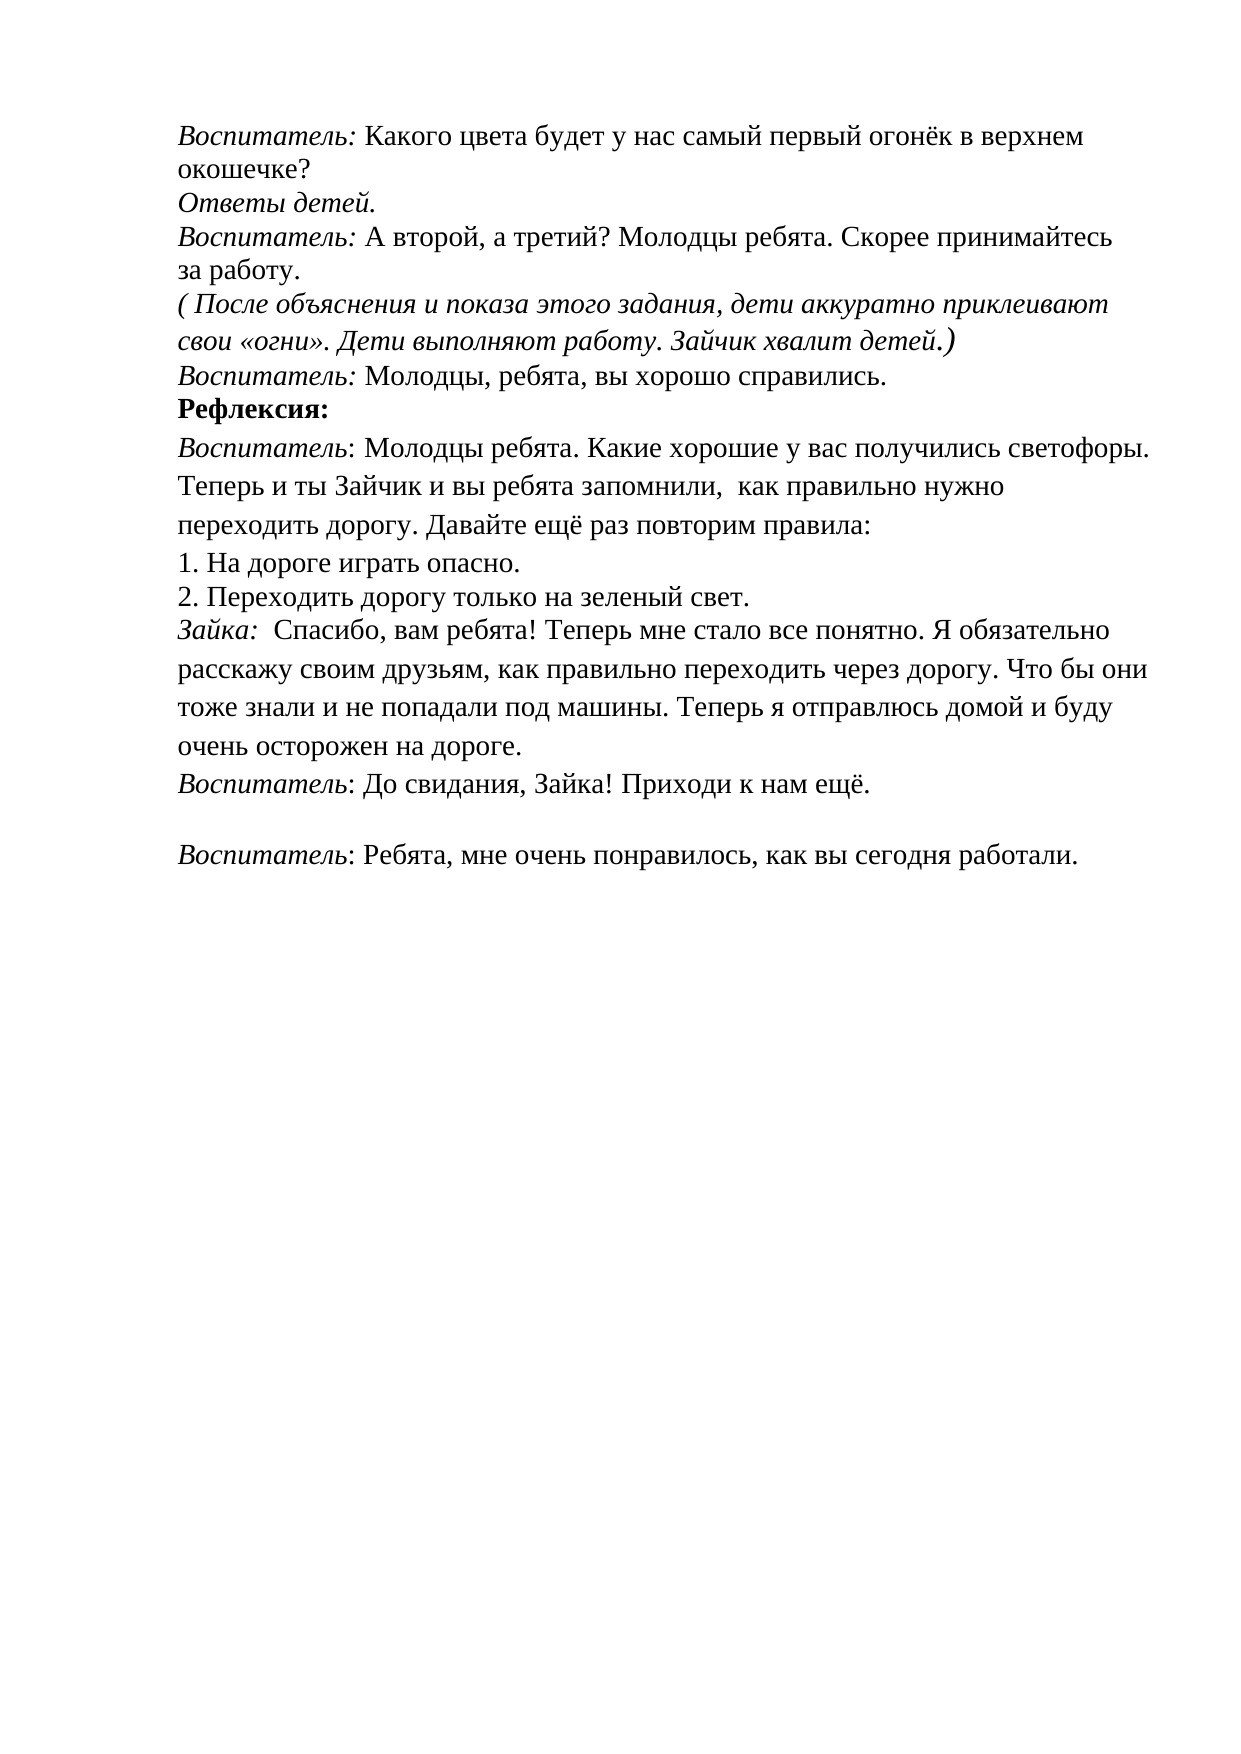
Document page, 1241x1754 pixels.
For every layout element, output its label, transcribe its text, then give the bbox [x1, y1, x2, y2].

text Воспитатель: До свидания, Зайка! Приходи к нам ещё. [177, 767, 1152, 800]
text Рефлексия: [177, 391, 1152, 425]
text ( После объяснения и показа этого задания, дети аккуратно приклеивают свои «огни». Дети выполняют работу. Зайчик хвалит детей.) [177, 286, 1152, 358]
text Воспитатель: Ребята, мне очень понравилось, как вы сегодня работали. [177, 837, 1152, 871]
text Воспитатель: А второй, а третий? Молодцы ребята. Скорее принимайтесь за работу. [177, 219, 1122, 286]
text Зайка: Спасибо, вам ребята! Теперь мне стало все понятно. Я обязательно расскажу своим друзьям, как правильно переходить через дорогу. Что бы они тоже знали и не попадали под машины. Теперь я отправлюсь домой и буду очень осторожен на дороге. [177, 612, 1152, 762]
text Воспитатель: Молодцы, ребята, вы хорошо справились. [177, 358, 1122, 391]
text 2. Переходить дорогу только на зеленый свет. [177, 579, 1122, 612]
text Ответы детей. [177, 185, 1122, 219]
text Воспитатель: Какого цвета будет у нас самый первый огонёк в верхнем окошечке? [177, 118, 1122, 185]
text 1. На дороге играть опасно. [177, 545, 1122, 579]
text Воспитатель: Молодцы ребята. Какие хорошие у вас получились светофоры. Теперь и ты Зайчик и вы ребята запомнили, как правильно нужно переходить дорогу. Давайте ещё раз повторим правила: [177, 430, 1152, 540]
